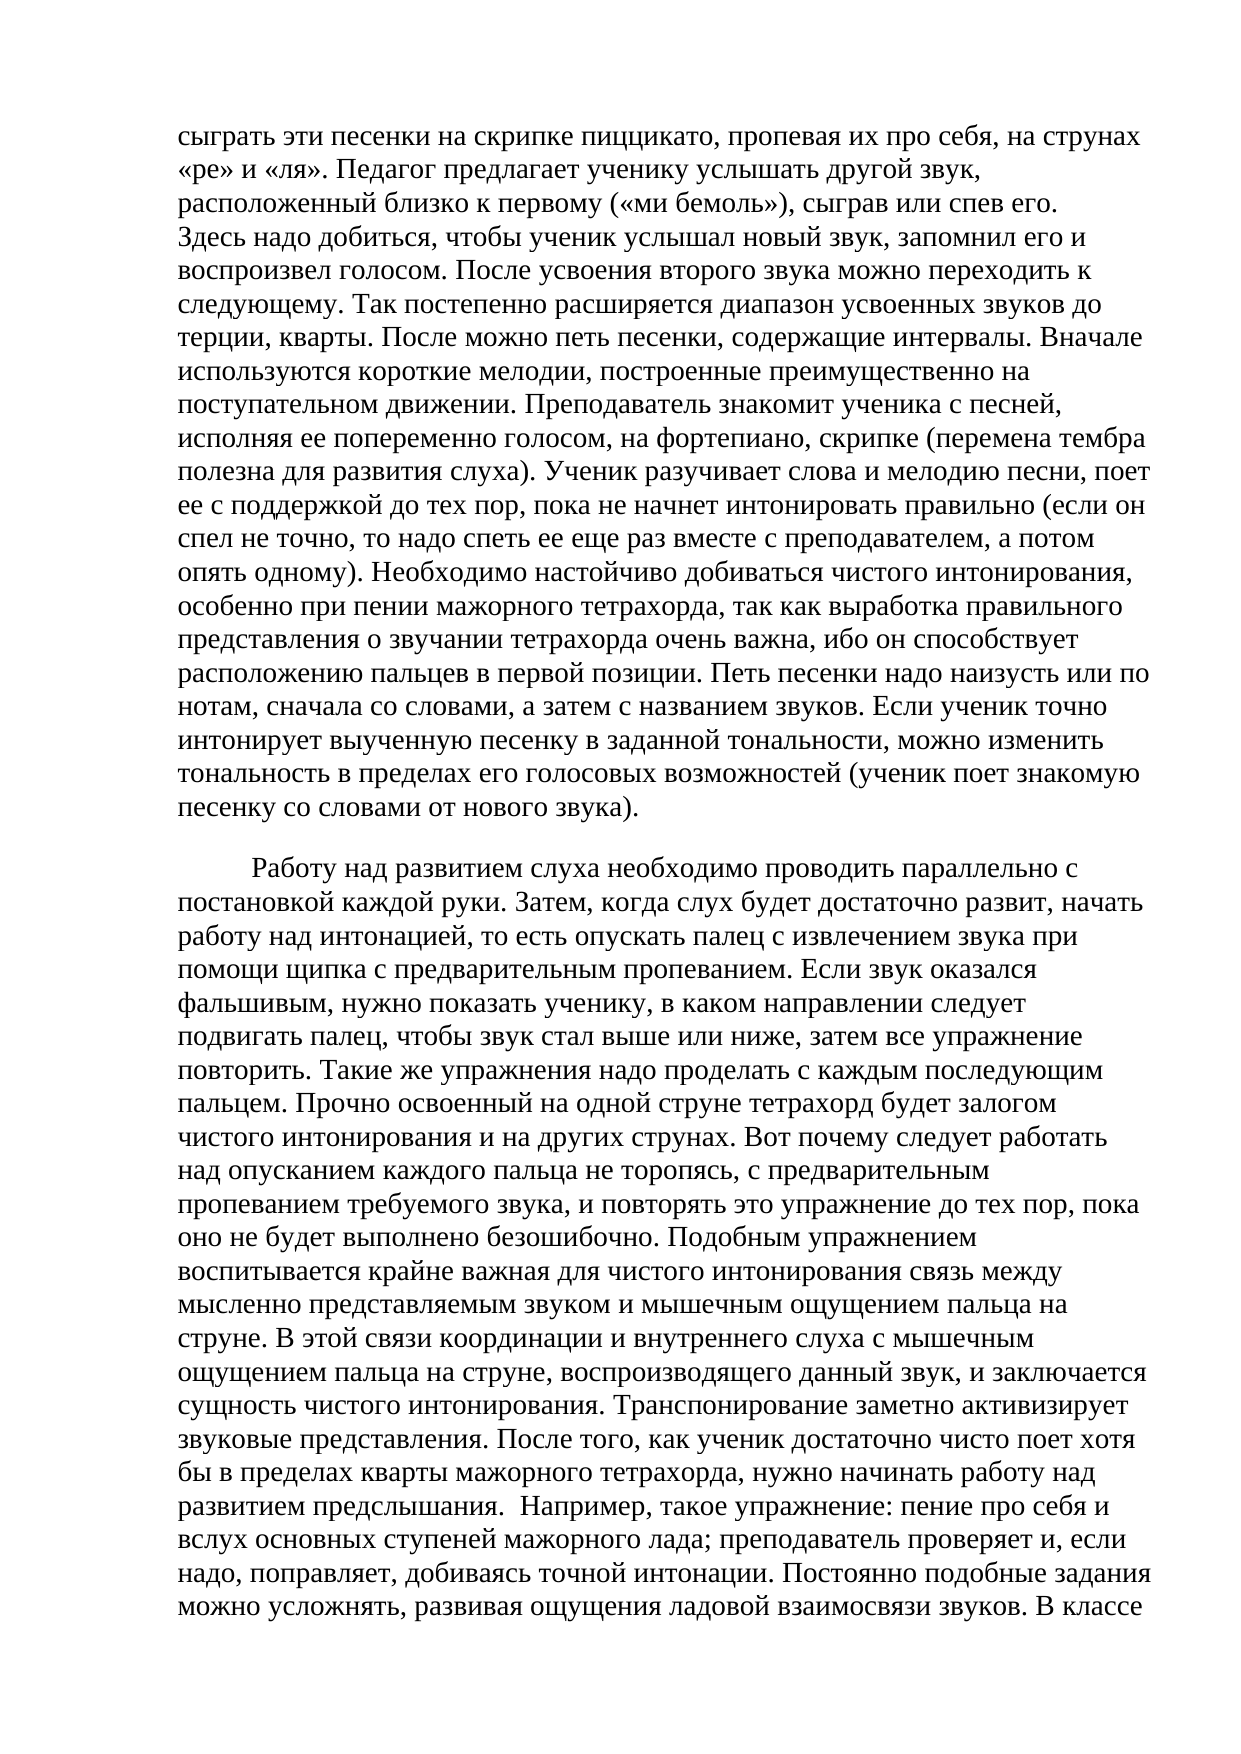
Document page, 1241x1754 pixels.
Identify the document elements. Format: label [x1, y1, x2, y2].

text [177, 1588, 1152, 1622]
text [177, 851, 1152, 1555]
text [177, 118, 1152, 851]
